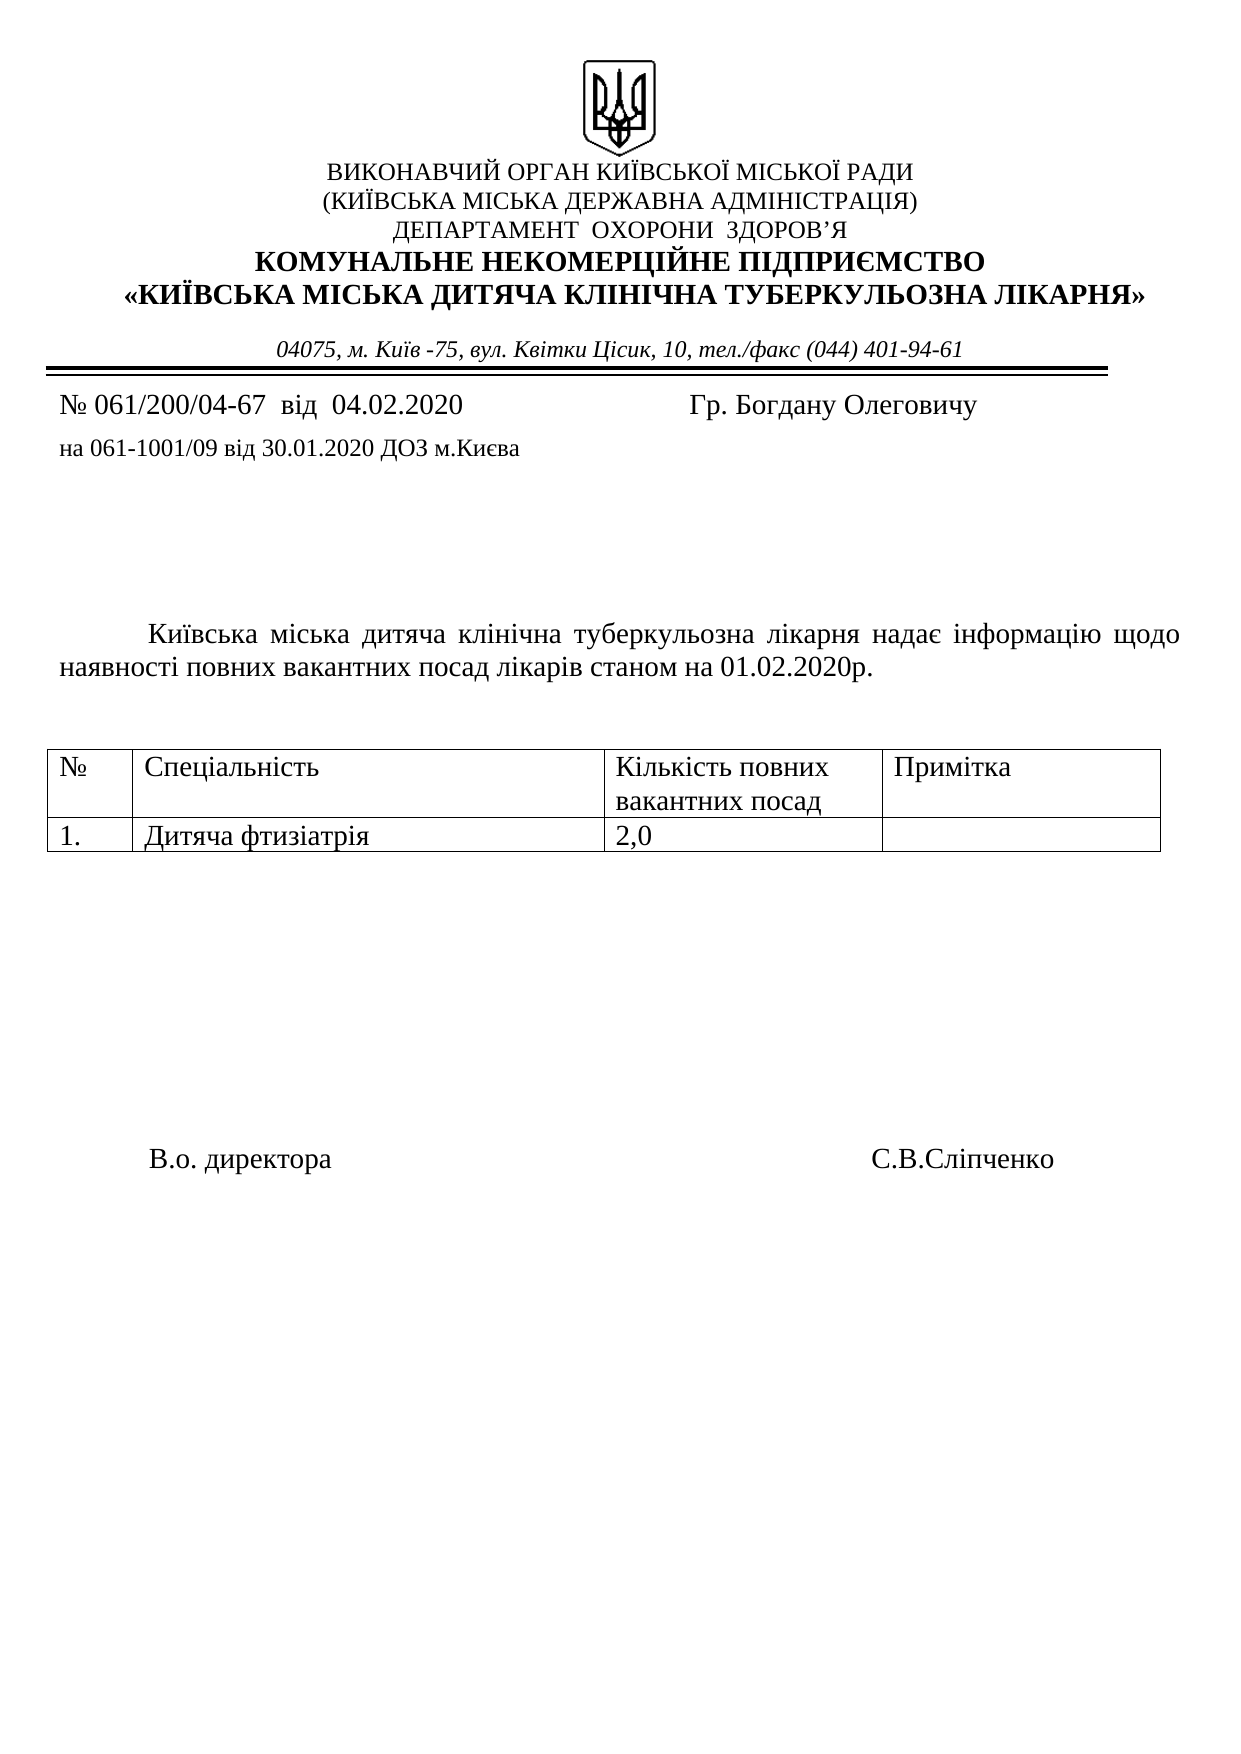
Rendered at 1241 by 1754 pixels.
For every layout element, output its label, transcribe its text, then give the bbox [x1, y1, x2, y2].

table_cell Дитяча фтизіатрія [133, 818, 604, 851]
subtitle Київська міська дитяча клінічна туберкульозна лікарня надає інформацію щодо наявності повних вакантних посад лікарів станом на 01.02.2020р. [59, 616, 1181, 683]
table_header Спеціальність [133, 750, 604, 817]
table_cell [883, 818, 1160, 851]
table_header Кількість повних вакантних посад [605, 750, 882, 817]
table_cell 1. [48, 818, 132, 851]
picture [581, 59, 659, 158]
table_cell 2,0 [605, 818, 882, 851]
table_header № [48, 750, 132, 817]
text на 061-1001/09 від 30.01.2020 ДОЗ м.Києва [59, 433, 1181, 462]
text КОМУНАЛЬНЕ НЕКОМЕРЦІЙНЕ ПІДПРИЄМСТВО [59, 244, 1181, 277]
text ДЕПАРТАМЕНТ ОХОРОНИ ЗДОРОВ’Я [59, 215, 1181, 244]
table_header Примітка [883, 750, 1160, 817]
text (КИЇВСЬКА МІСЬКА ДЕРЖАВНА АДМІНІСТРАЦІЯ) [59, 186, 1181, 215]
text 04075, м. Київ -75, вул. Квітки Цісик, 10, тел./факс (044) 401-94-61 [59, 335, 1181, 362]
text № 061/200/04-67 від 04.02.2020 Гр. Богдану Олеговичу [59, 387, 1181, 421]
text В.о. директора С.В.Сліпченко [59, 1141, 1181, 1175]
text ВИКОНАВЧИЙ ОРГАН КИЇВСЬКОЇ МІСЬКОЇ РАДИ [59, 157, 1181, 186]
text «КИЇВСЬКА МІСЬКА ДИТЯЧА КЛІНІЧНА ТУБЕРКУЛЬОЗНА ЛІКАРНЯ» [59, 277, 1211, 311]
